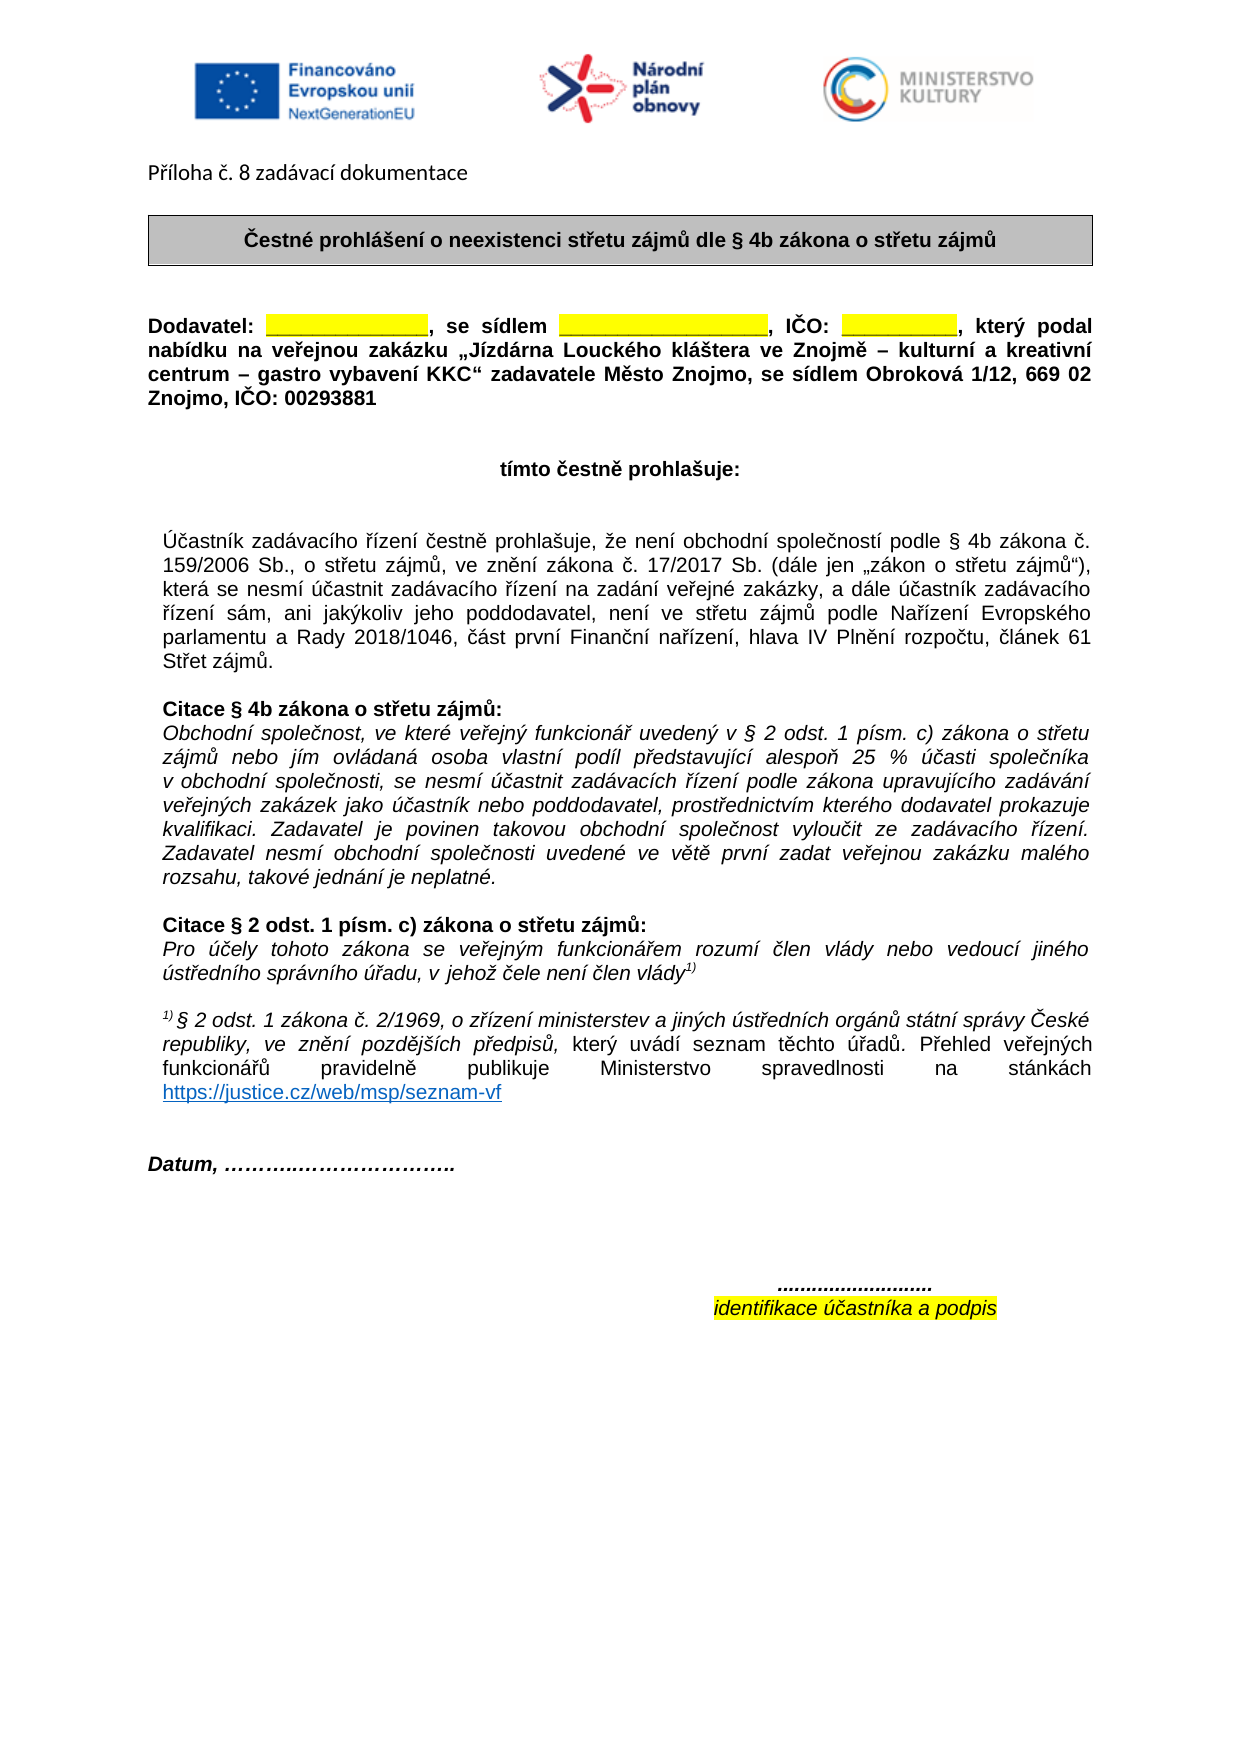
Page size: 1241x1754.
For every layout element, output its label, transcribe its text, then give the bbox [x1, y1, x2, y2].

text 1) § 2 odst. 1 zákona č. 2/1969, o zřízení ministerstev a jiných ústředních orgánů státní správy České republiky, ve znění pozdějších předpisů, který uvádí seznam těchto úřadů. Přehled veřejných funkcionářů pravidelně publikuje Ministerstvo spravedlnosti na stánkách https://justice.cz/web/msp/seznam-vf [162, 1008, 1093, 1104]
text Citace § 4b zákona o střetu zájmů: [162, 697, 1093, 721]
text Datum, ………..………………….. [148, 1152, 1093, 1176]
picture [147, 31, 1093, 148]
table_header Čestné prohlášení o neexistenci střetu zájmů dle § 4b zákona o střetu zájmů [149, 216, 1092, 264]
text Citace § 2 odst. 1 písm. c) zákona o střetu zájmů: [162, 912, 1093, 936]
text Účastník zadávacího řízení čestně prohlašuje, že není obchodní společností podle § 4b zákona č. 159/2006 Sb., o střetu zájmů, ve znění zákona č. 17/2017 Sb. (dále jen „zákon o střetu zájmů“), která se nesmí účastnit zadávacího řízení na zadání veřejné zakázky, a dále účastník zadávacího řízení sám, ani jakýkoliv jeho poddodavatel, není ve střetu zájmů podle Nařízení Evropského parlamentu a Rady 2018/1046, část první Finanční nařízení, hlava IV Plnění rozpočtu, článek 61 Střet zájmů. [162, 529, 1093, 673]
text ........................... identifikace účastníka a podpis [620, 1272, 1093, 1320]
text Obchodní společnost, ve které veřejný funkcionář uvedený v § 2 odst. 1 písm. c) zákona o střetu zájmů nebo jím ovládaná osoba vlastní podíl představující alespoň 25 % účasti společníka v obchodní společnosti, se nesmí účastnit zadávacích řízení podle zákona upravujícího zadávání veřejných zakázek jako účastník nebo poddodavatel, prostřednictvím kterého dodavatel prokazuje kvalifikaci. Zadavatel je povinen takovou obchodní společnost vyloučit ze zadávacího řízení. Zadavatel nesmí obchodní společnosti uvedené ve větě první zadat veřejnou zakázku malého rozsahu, takové jednání je neplatné. [162, 721, 1093, 888]
text Dodavatel: ______________, se sídlem __________________, IČO: __________, který podal nabídku na veřejnou zakázku „Jízdárna Louckého kláštera ve Znojmě – kulturní a kreativní centrum – gastro vybavení KKC“ zadavatele Město Znojmo, se sídlem Obroková 1/12, 669 02 Znojmo, IČO: 00293881 [148, 313, 1093, 409]
text tímto čestně prohlašuje: [148, 457, 1093, 481]
text Pro účely tohoto zákona se veřejným funkcionářem rozumí člen vlády nebo vedoucí jiného ústředního správního úřadu, v jehož čele není člen vlády1) [162, 936, 1093, 984]
